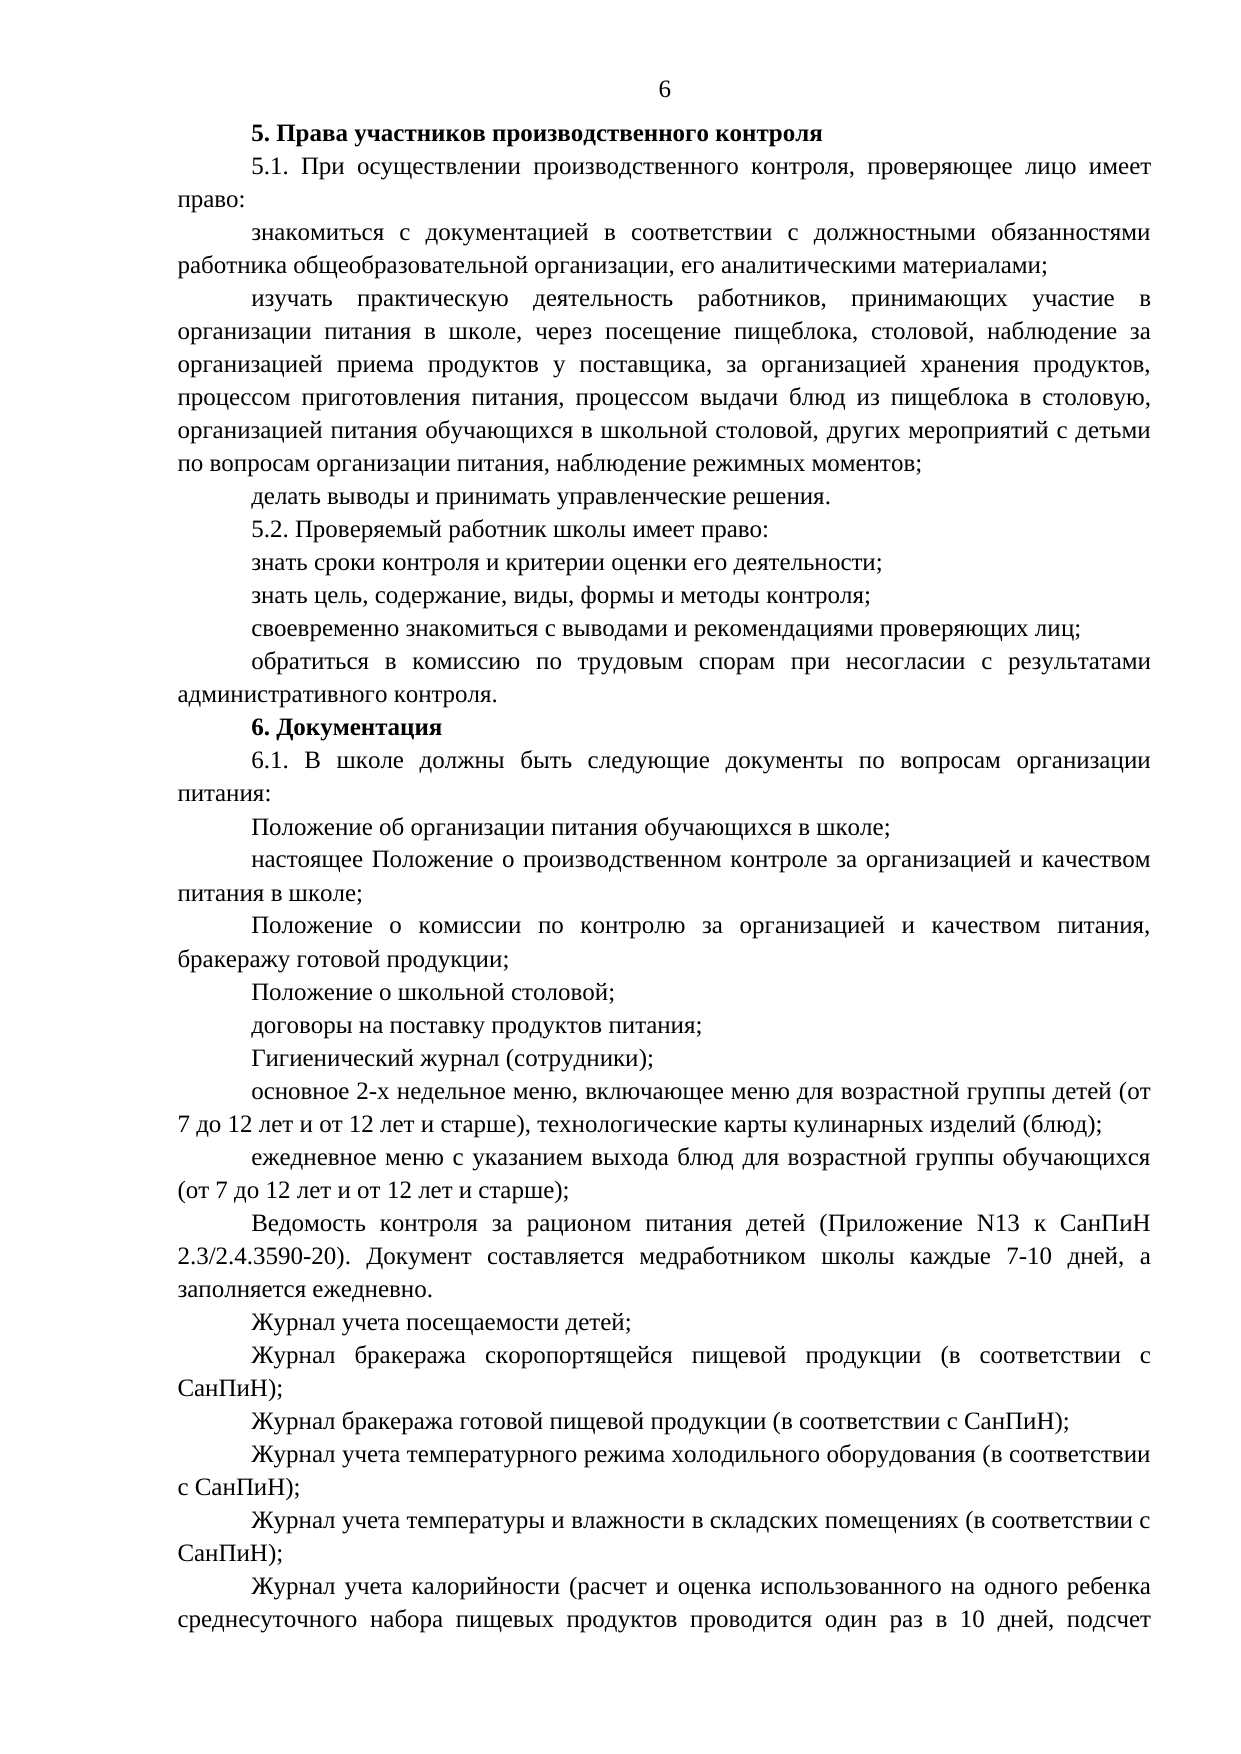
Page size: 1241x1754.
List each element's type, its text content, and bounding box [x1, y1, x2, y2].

text 5.1. При осуществлении производственного контроля, проверяющее лицо имеет право: [177, 151, 1152, 213]
text Журнал бракеража готовой пищевой продукции (в соответствии с СанПиН); [177, 1406, 1152, 1435]
text знать цель, содержание, виды, формы и методы контроля; [177, 580, 1152, 609]
text Гигиенический журнал (сотрудники); [177, 1043, 1152, 1071]
text знакомиться с документацией в соответствии с должностными обязанностями работника общеобразовательной организации, его аналитическими материалами; [177, 217, 1152, 279]
text делать выводы и принимать управленческие решения. [177, 481, 1152, 510]
text Положение об организации питания обучающихся в школе; [177, 812, 1152, 840]
text знать сроки контроля и критерии оценки его деятельности; [177, 547, 1152, 576]
text основное 2-х недельное меню, включающее меню для возрастной группы детей (от 7 до 12 лет и от 12 лет и старше), технологические карты кулинарных изделий (блюд); [177, 1076, 1152, 1137]
text 6.1. В школе должны быть следующие документы по вопросам организации питания: [177, 746, 1152, 807]
text ежедневное меню с указанием выхода блюд для возрастной группы обучающихся (от 7 до 12 лет и от 12 лет и старше); [177, 1142, 1152, 1203]
text 5. Права участников производственного контроля [177, 118, 1152, 147]
text Журнал учета температуры и влажности в складских помещениях (в соответствии с СанПиН); [177, 1505, 1152, 1567]
text Журнал учета температурного режима холодильного оборудования (в соответствии с СанПиН); [177, 1439, 1152, 1501]
text Положение о школьной столовой; [177, 977, 1152, 1005]
text обратиться в комиссию по трудовым спорам при несогласии с результатами административного контроля. [177, 646, 1152, 708]
text настоящее Положение о производственном контроле за организацией и качеством питания в школе; [177, 844, 1152, 906]
text изучать практическую деятельность работников, принимающих участие в организации питания в школе, через посещение пищеблока, столовой, наблюдение за организацией приема продуктов у поставщика, за организацией хранения продуктов, процессом приготовления питания, процессом выдачи блюд из пищеблока в столовую, организацией питания обучающихся в школьной столовой, других мероприятий с детьми по вопросам организации питания, наблюдение режимных моментов; [177, 283, 1152, 477]
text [177, 1571, 1152, 1633]
text Журнал учета посещаемости детей; [177, 1307, 1152, 1336]
text Положение о комиссии по контролю за организацией и качеством питания, бракеражу готовой продукции; [177, 911, 1152, 972]
text 6. Документация [177, 712, 1152, 741]
text Ведомость контроля за рационом питания детей (Приложение N13 к СанПиН 2.3/2.4.3590-20). Документ составляется медработником школы каждые 7-10 дней, а заполняется ежедневно. [177, 1208, 1152, 1303]
text своевременно знакомиться с выводами и рекомендациями проверяющих лиц; [177, 613, 1152, 642]
text договоры на поставку продуктов питания; [177, 1010, 1152, 1038]
text Журнал бракеража скоропортящейся пищевой продукции (в соответствии с СанПиН); [177, 1340, 1152, 1402]
text 5.2. Проверяемый работник школы имеет право: [177, 514, 1152, 543]
